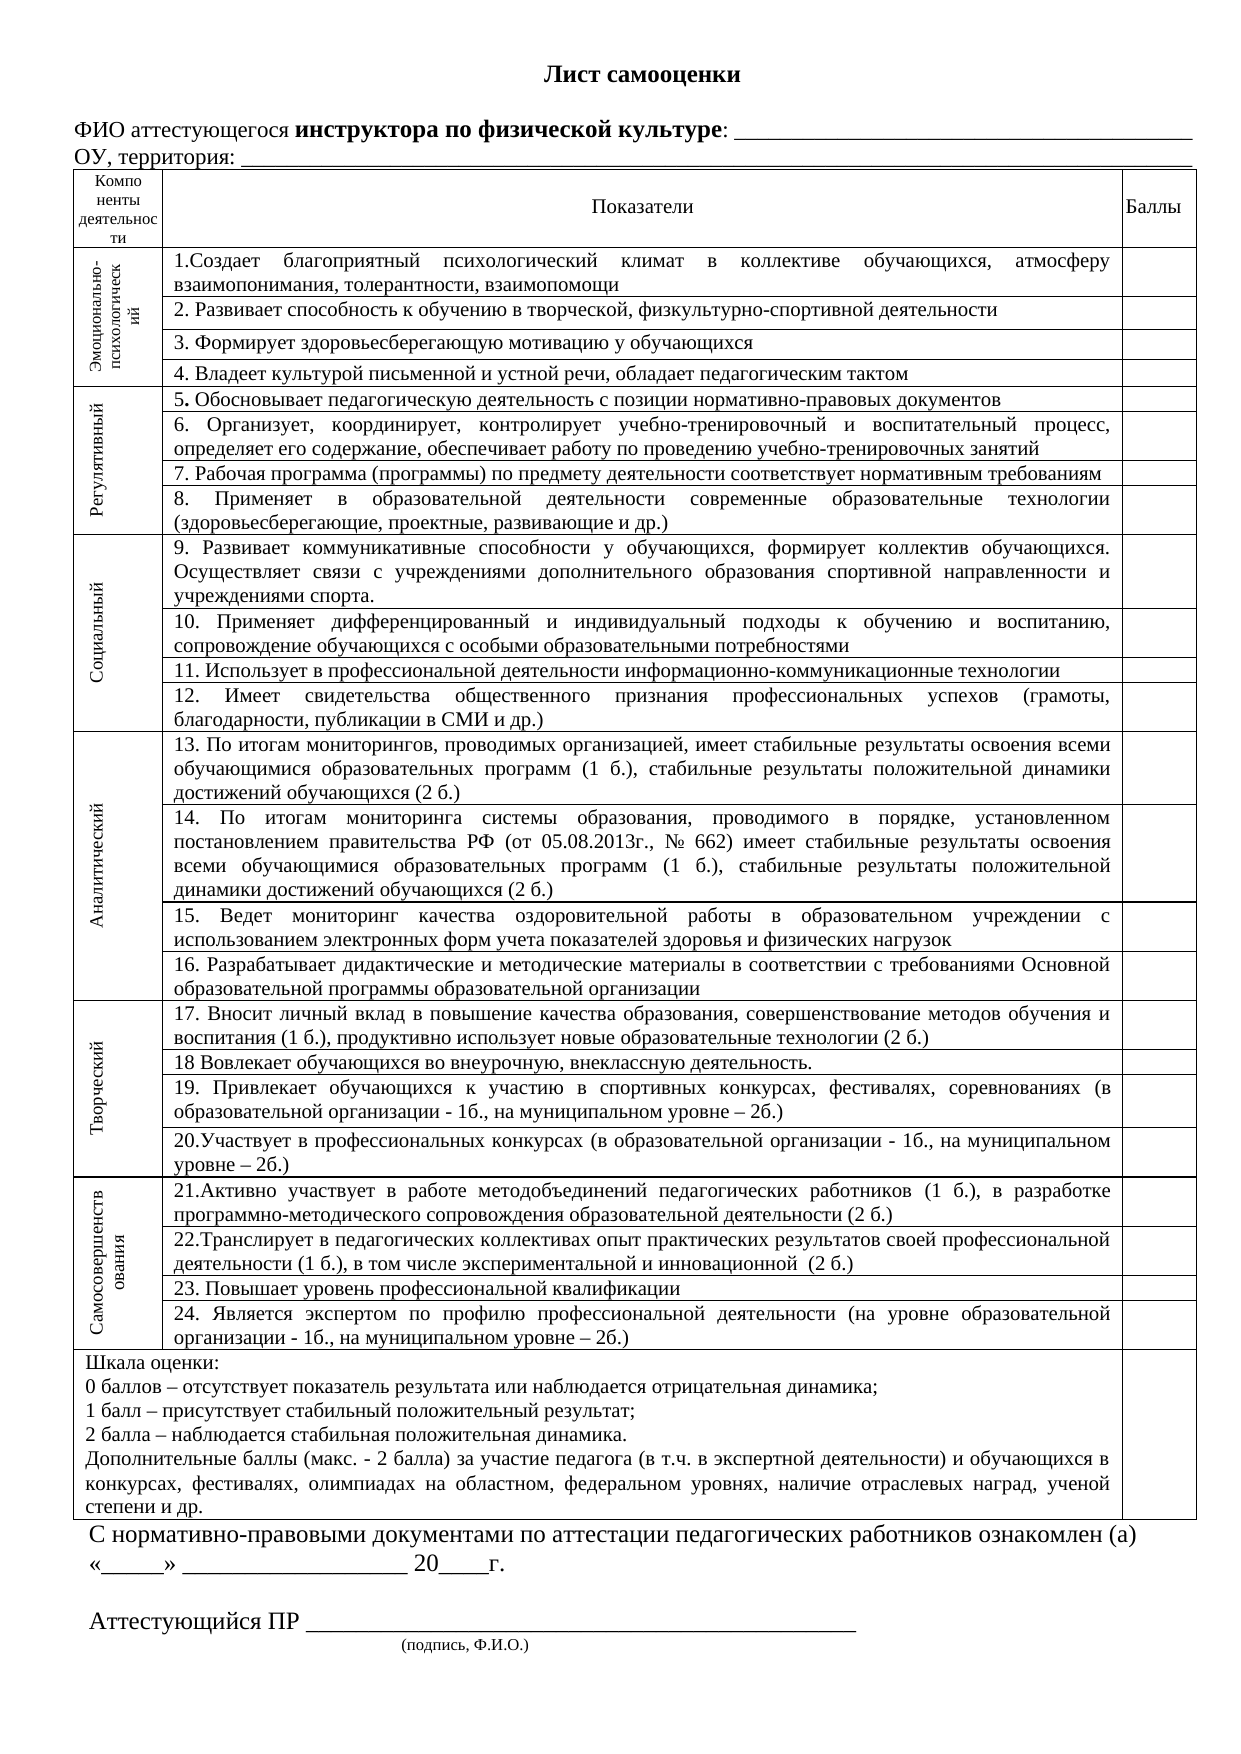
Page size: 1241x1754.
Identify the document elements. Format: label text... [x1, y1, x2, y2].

table_cell [1123, 683, 1196, 731]
table_cell 12. Имеет свидетельства общественного признания профессиональных успехов (грамоты, благодарности, публикации в СМИ и др.) [163, 683, 1122, 731]
table_cell 10. Применяет дифференцированный и индивидуальный подходы к обучению и воспитанию, сопровождение обучающихся с особыми образовательными потребностями [163, 609, 1122, 657]
table_cell 9. Развивает коммуникативные способности у обучающихся, формирует коллектив обучающихся. Осуществляет связи с учреждениями дополнительного образования спортивной направленности и учреждениями спорта. [163, 535, 1122, 607]
table_cell [1123, 297, 1196, 329]
table_cell [1123, 732, 1196, 804]
table_cell 19. Привлекает обучающихся к участию в спортивных конкурсах, фестивалях, соревнованиях (в образовательной организации - 1б., на муниципальном уровне – 2б.) [163, 1075, 1122, 1127]
table_cell [1123, 248, 1196, 296]
table_cell 14. По итогам мониторинга системы образования, проводимого в порядке, установленном постановлением правительства РФ (от 05.08.2013г., № 662) имеет стабильные результаты освоения всеми обучающимися образовательных программ (1 б.), стабильные результаты положительной динамики достижений обучающихся (2 б.) [163, 805, 1122, 901]
table_cell 7. Рабочая программа (программы) по предмету деятельности соответствует нормативным требованиям [163, 461, 1122, 485]
table_header Показатели [163, 170, 1122, 247]
table_cell 24. Является экспертом по профилю профессиональной деятельности (на уровне образовательной организации - 1б., на муниципальном уровне – 2б.) [163, 1301, 1122, 1349]
table_cell 18 Вовлекает обучающихся во внеурочную, внеклассную деятельность. [163, 1050, 1122, 1074]
table_cell [1123, 461, 1196, 485]
table_cell 13. По итогам мониторингов, проводимых организацией, имеет стабильные результаты освоения всеми обучающимися образовательных программ (1 б.), стабильные результаты положительной динамики достижений обучающихся (2 б.) [163, 732, 1122, 804]
table_cell Аналитический [74, 732, 162, 1000]
table_cell [1123, 1075, 1196, 1127]
table_cell Эмоционально-психологический [74, 248, 162, 386]
table_cell [1123, 1227, 1196, 1275]
table_cell 11. Использует в профессиональной деятельности информационно-коммуникационные технологии [163, 658, 1122, 682]
table_cell 2. Развивает способность к обучению в творческой, физкультурно-спортивной деятельности [163, 297, 1122, 329]
table_cell [1123, 952, 1196, 1000]
text (подпись, Ф.И.О.) [89, 1634, 1196, 1654]
table_cell 15. Ведет мониторинг качества оздоровительной работы в образовательном учреждении с использованием электронных форм учета показателей здоровья и физических нагрузок [163, 903, 1122, 951]
table_header Баллы [1123, 170, 1196, 247]
table_cell [1123, 609, 1196, 657]
text С нормативно-правовыми документами по аттестации педагогических работников ознакомлен (а) [89, 1520, 1196, 1548]
table_cell [1123, 330, 1196, 359]
table_cell [1123, 1301, 1196, 1349]
table_cell 22.Транслирует в педагогических коллективах опыт практических результатов своей профессиональной деятельности (1 б.), в том числе экспериментальной и инновационной (2 б.) [163, 1227, 1122, 1275]
table_cell [1123, 1350, 1196, 1518]
table_cell 8. Применяет в образовательной деятельности современные образовательные технологии (здоровьесберегающие, проектные, развивающие и др.) [163, 486, 1122, 534]
table_cell [1123, 1276, 1196, 1300]
table_cell 1.Создает благоприятный психологический климат в коллективе обучающихся, атмосферу взаимопонимания, толерантности, взаимопомощи [163, 248, 1122, 296]
table_cell Социальный [74, 535, 162, 731]
table_cell Творческий [74, 1001, 162, 1176]
table_cell [1123, 360, 1196, 386]
text ФИО аттестующегося инструктора по физической культуре: ________________________________________ [74, 114, 1196, 143]
table_cell 4. Владеет культурой письменной и устной речи, обладает педагогическим тактом [163, 360, 1122, 386]
table_cell [1123, 1001, 1196, 1049]
table_cell Самосовершенствования [74, 1178, 162, 1349]
table_cell [1123, 1050, 1196, 1074]
table_cell [1123, 535, 1196, 607]
table_cell Шкала оценки: 0 баллов – отсутствует показатель результата или наблюдается отрицательная динамика; 1 балл – присутствует стабильный положительный результат; 2 балла – наблюдается стабильная положительная динамика. Дополнительные баллы (макс. - 2 балла) за участие педагога (в т.ч. в экспертной деятельности) и обучающихся в конкурсах, фестивалях, олимпиадах на областном, федеральном уровнях, наличие отраслевых наград, ученой степени и др. [74, 1350, 1122, 1518]
text Лист самооценки [89, 59, 1196, 88]
table_cell [1123, 412, 1196, 460]
table_cell 21.Активно участвует в работе методобъединений педагогических работников (1 б.), в разработке программно-методического сопровождения образовательной деятельности (2 б.) [163, 1178, 1122, 1226]
table_cell 6. Организует, координирует, контролирует учебно-тренировочный и воспитательный процесс, определяет его содержание, обеспечивает работу по проведению учебно-тренировочных занятий [163, 412, 1122, 460]
text ОУ, территория: ___________________________________________________________________________________ [74, 143, 1196, 169]
text «_____» __________________ 20____г. [89, 1548, 1196, 1577]
table_cell [1123, 1178, 1196, 1226]
text Аттестующийся ПР ____________________________________________ [89, 1606, 1196, 1634]
table_cell [1123, 486, 1196, 534]
table_cell 3. Формирует здоровьесберегающую мотивацию у обучающихся [163, 330, 1122, 359]
table_cell 17. Вносит личный вклад в повышение качества образования, совершенствование методов обучения и воспитания (1 б.), продуктивно использует новые образовательные технологии (2 б.) [163, 1001, 1122, 1049]
table_cell 23. Повышает уровень профессиональной квалификации [163, 1276, 1122, 1300]
table_cell 20.Участвует в профессиональных конкурсах (в образовательной организации - 1б., на муниципальном уровне – 2б.) [163, 1128, 1122, 1176]
table_cell [1123, 658, 1196, 682]
table_cell [1123, 903, 1196, 951]
table_cell [1123, 805, 1196, 901]
table_header Компо ненты деятельнос ти [74, 170, 162, 247]
table_cell Регулятивный [74, 387, 162, 534]
table_cell 5. Обосновывает педагогическую деятельность с позиции нормативно-правовых документов [163, 387, 1122, 411]
table_cell 16. Разрабатывает дидактические и методические материалы в соответствии с требованиями Основной образовательной программы образовательной организации [163, 952, 1122, 1000]
table_cell [1123, 387, 1196, 411]
table_cell [1123, 1128, 1196, 1176]
